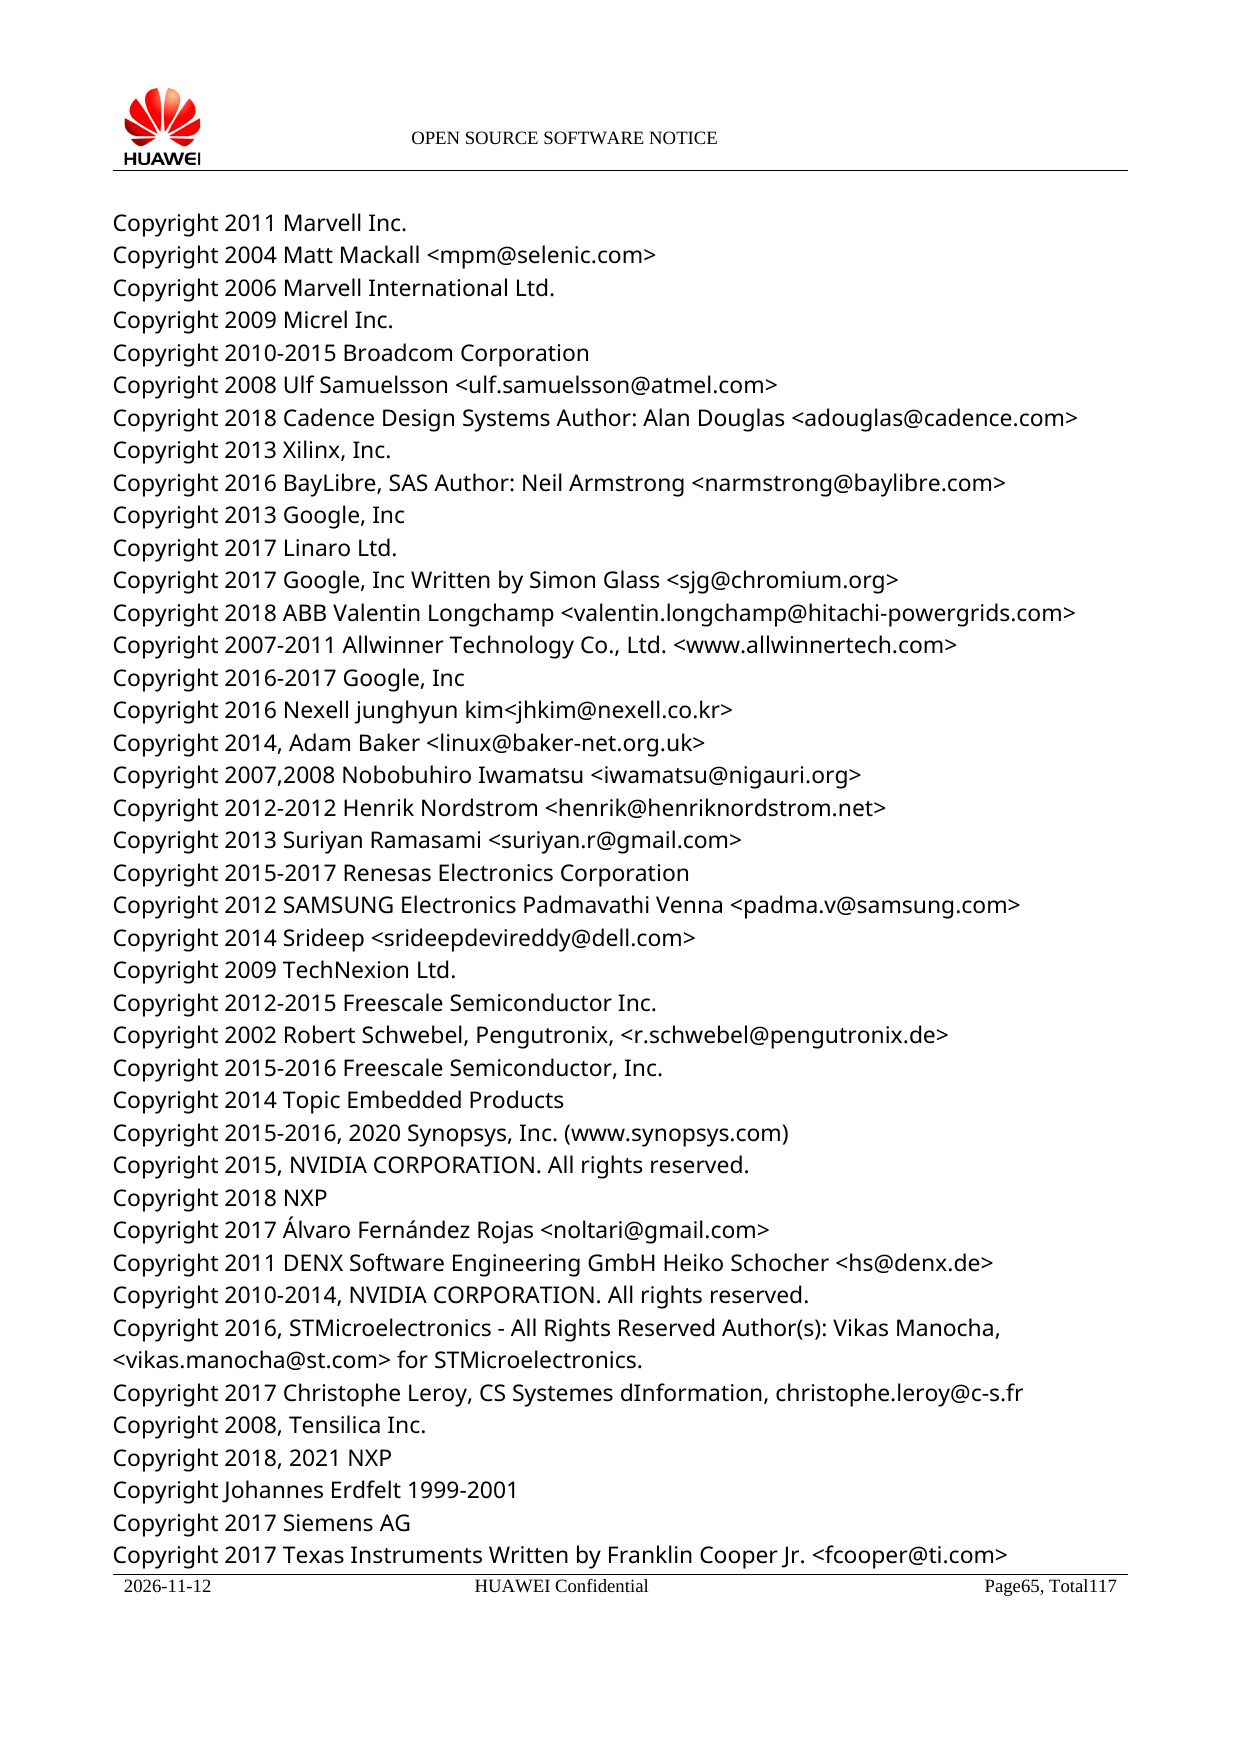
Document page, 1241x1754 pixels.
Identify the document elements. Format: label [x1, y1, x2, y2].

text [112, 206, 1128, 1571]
picture [124, 88, 201, 165]
